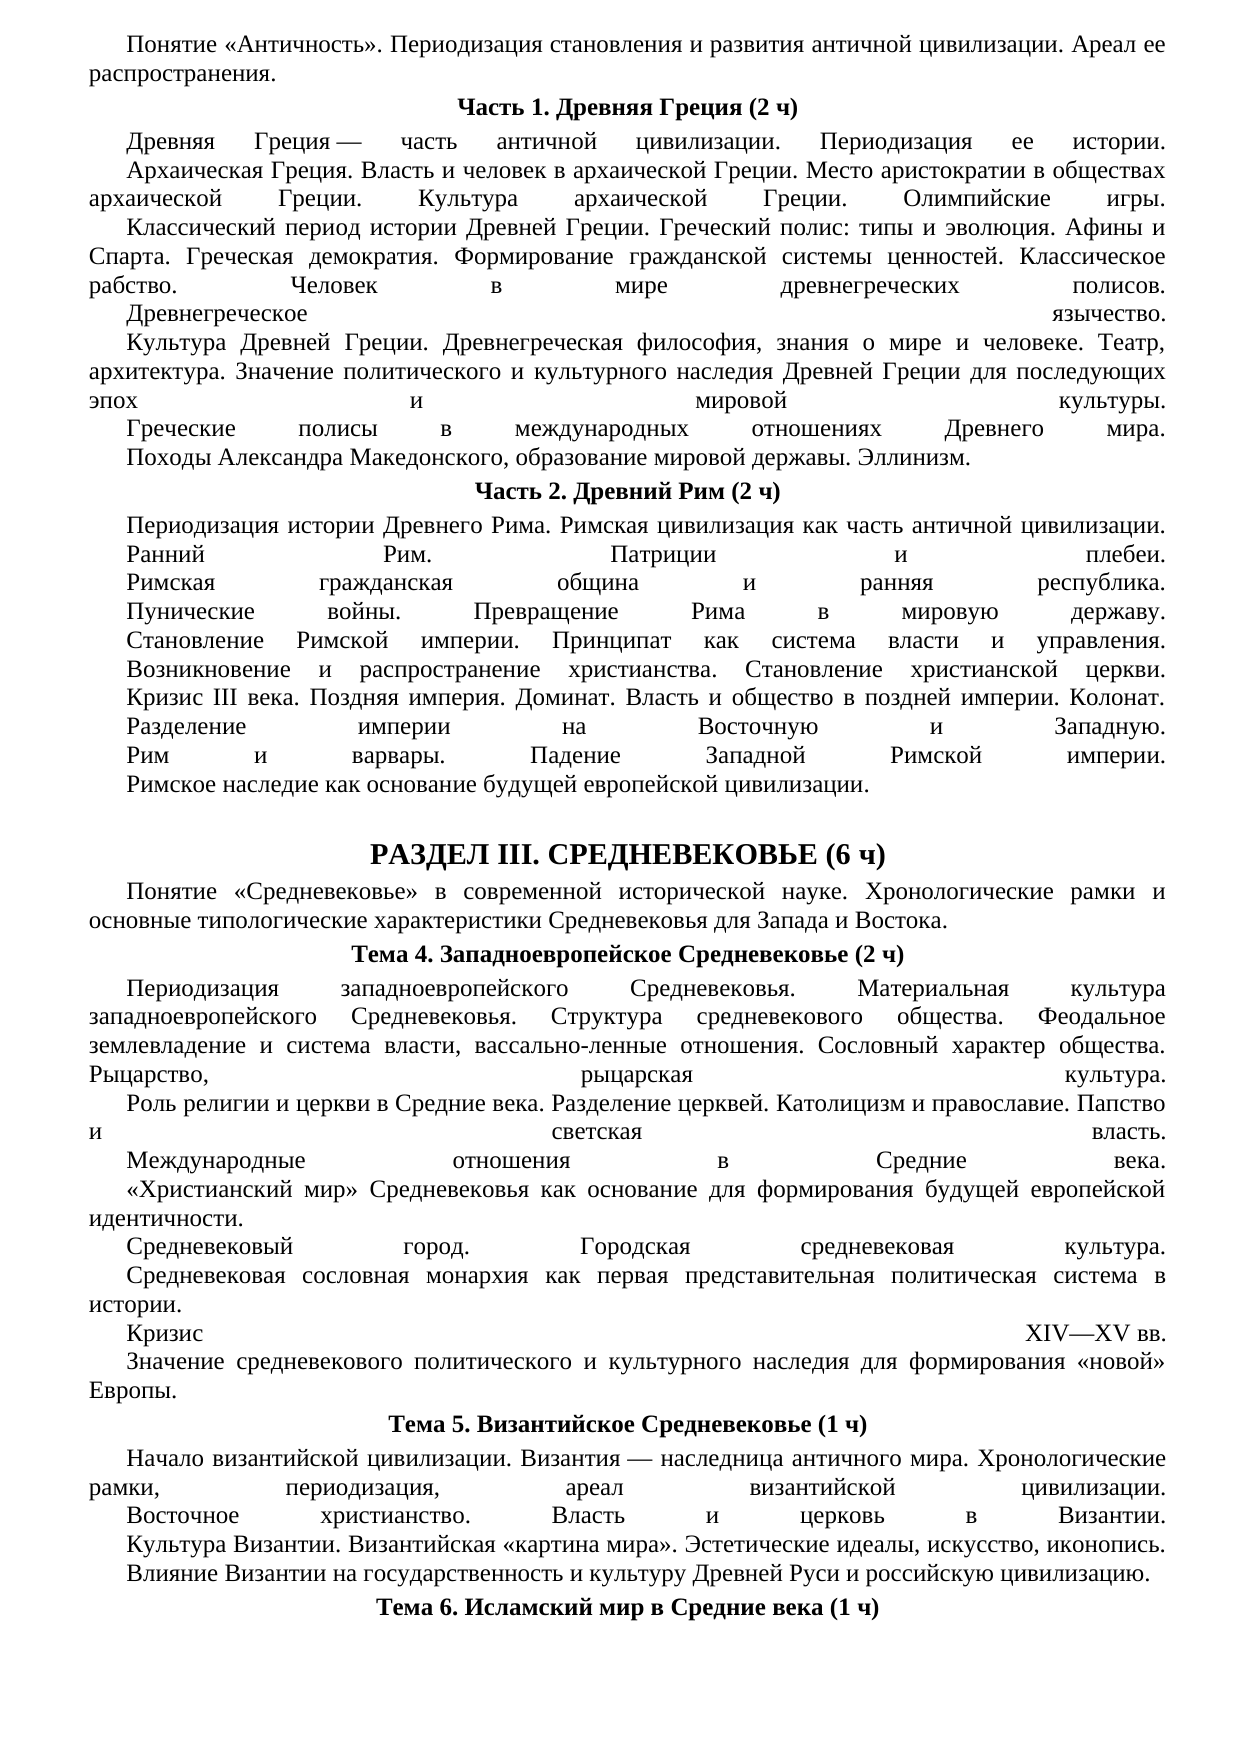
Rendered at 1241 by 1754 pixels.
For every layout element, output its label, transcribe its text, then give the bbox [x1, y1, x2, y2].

text Древняя Греция — часть античной цивилизации. Периодизация ее истории. Архаическая Греция. Власть и человек в архаической Греции. Место аристократии в обществах архаической Греции. Культура архаической Греции. Олимпийские игры. Классический период истории Древней Греции. Греческий полис: типы и эволюция. Афины и Спарта. Греческая демократия. Формирование гражданской системы ценностей. Классическое рабство. Человек в мире древнегреческих полисов. Древнегреческое язычество. Культура Древней Греции. Древнегреческая философия, знания о мире и человеке. Театр, архитектура. Значение политического и культурного наследия Древней Греции для последующих эпох и мировой культуры. Греческие полисы в международных отношениях Древнего мира. Походы Александра Македонского, образование мировой державы. Эллинизм. [89, 126, 1167, 471]
text Понятие «Средневековье» в современной исторической науке. Хронологические рамки и основные типологические характеристики Средневековья для Запада и Востока. [89, 876, 1167, 934]
text Периодизация западноевропейского Средневековья. Материальная культура западноевропейского Средневековья. Структура средневекового общества. Феодальное землевладение и система власти, вассально-ленные отношения. Сословный характер общества. Рыцарство, рыцарская культура. Роль религии и церкви в Средние века. Разделение церквей. Католицизм и православие. Папство и светская власть. Международные отношения в Средние века. «Христианский мир» Средневековья как основание для формирования будущей европейской идентичности. Средневековый город. Городская средневековая культура. Средневековая сословная монархия как первая представительная политическая система в истории. Кризис XIV—XV вв. Значение средневекового политического и культурного наследия для формирования «новой» Европы. [89, 973, 1167, 1404]
text Начало византийской цивилизации. Византия — наследница античного мира. Хронологические рамки, периодизация, ареал византийской цивилизации. Восточное христианство. Власть и церковь в Византии. Культура Византии. Византийская «картина мира». Эстетические идеалы, искусство, иконопись. Влияние Византии на государственность и культуру Древней Руси и российскую цивилизацию. [89, 1443, 1167, 1587]
text Тема 6. Исламский мир в Средние века (1 ч) [89, 1592, 1167, 1621]
text Понятие «Античность». Периодизация становления и развития античной цивилизации. Ареал ее распространения. [89, 29, 1167, 87]
text Часть 2. Древний Рим (2 ч) [89, 476, 1167, 505]
text Тема 5. Византийское Средневековье (1 ч) [89, 1409, 1167, 1438]
text Периодизация истории Древнего Рима. Римская цивилизация как часть античной цивилизации. Ранний Рим. Патриции и плебеи. Римская гражданская община и ранняя республика. Пунические войны. Превращение Рима в мировую державу. Становление Римской империи. Принципат как система власти и управления. Возникновение и распространение христианства. Становление христианской церкви. Кризис III века. Поздняя империя. Доминат. Власть и общество в поздней империи. Колонат. Разделение империи на Восточную и Западную. Рим и варвары. Падение Западной Римской империи. Римское наследие как основание будущей европейской цивилизации. [89, 510, 1167, 797]
text Тема 4. Западноевропейское Средневековье (2 ч) [89, 939, 1167, 968]
text Часть 1. Древняя Греция (2 ч) [89, 92, 1167, 121]
text РАЗДЕЛ III. СРЕДНЕВЕКОВЬЕ (6 ч) [89, 836, 1167, 871]
